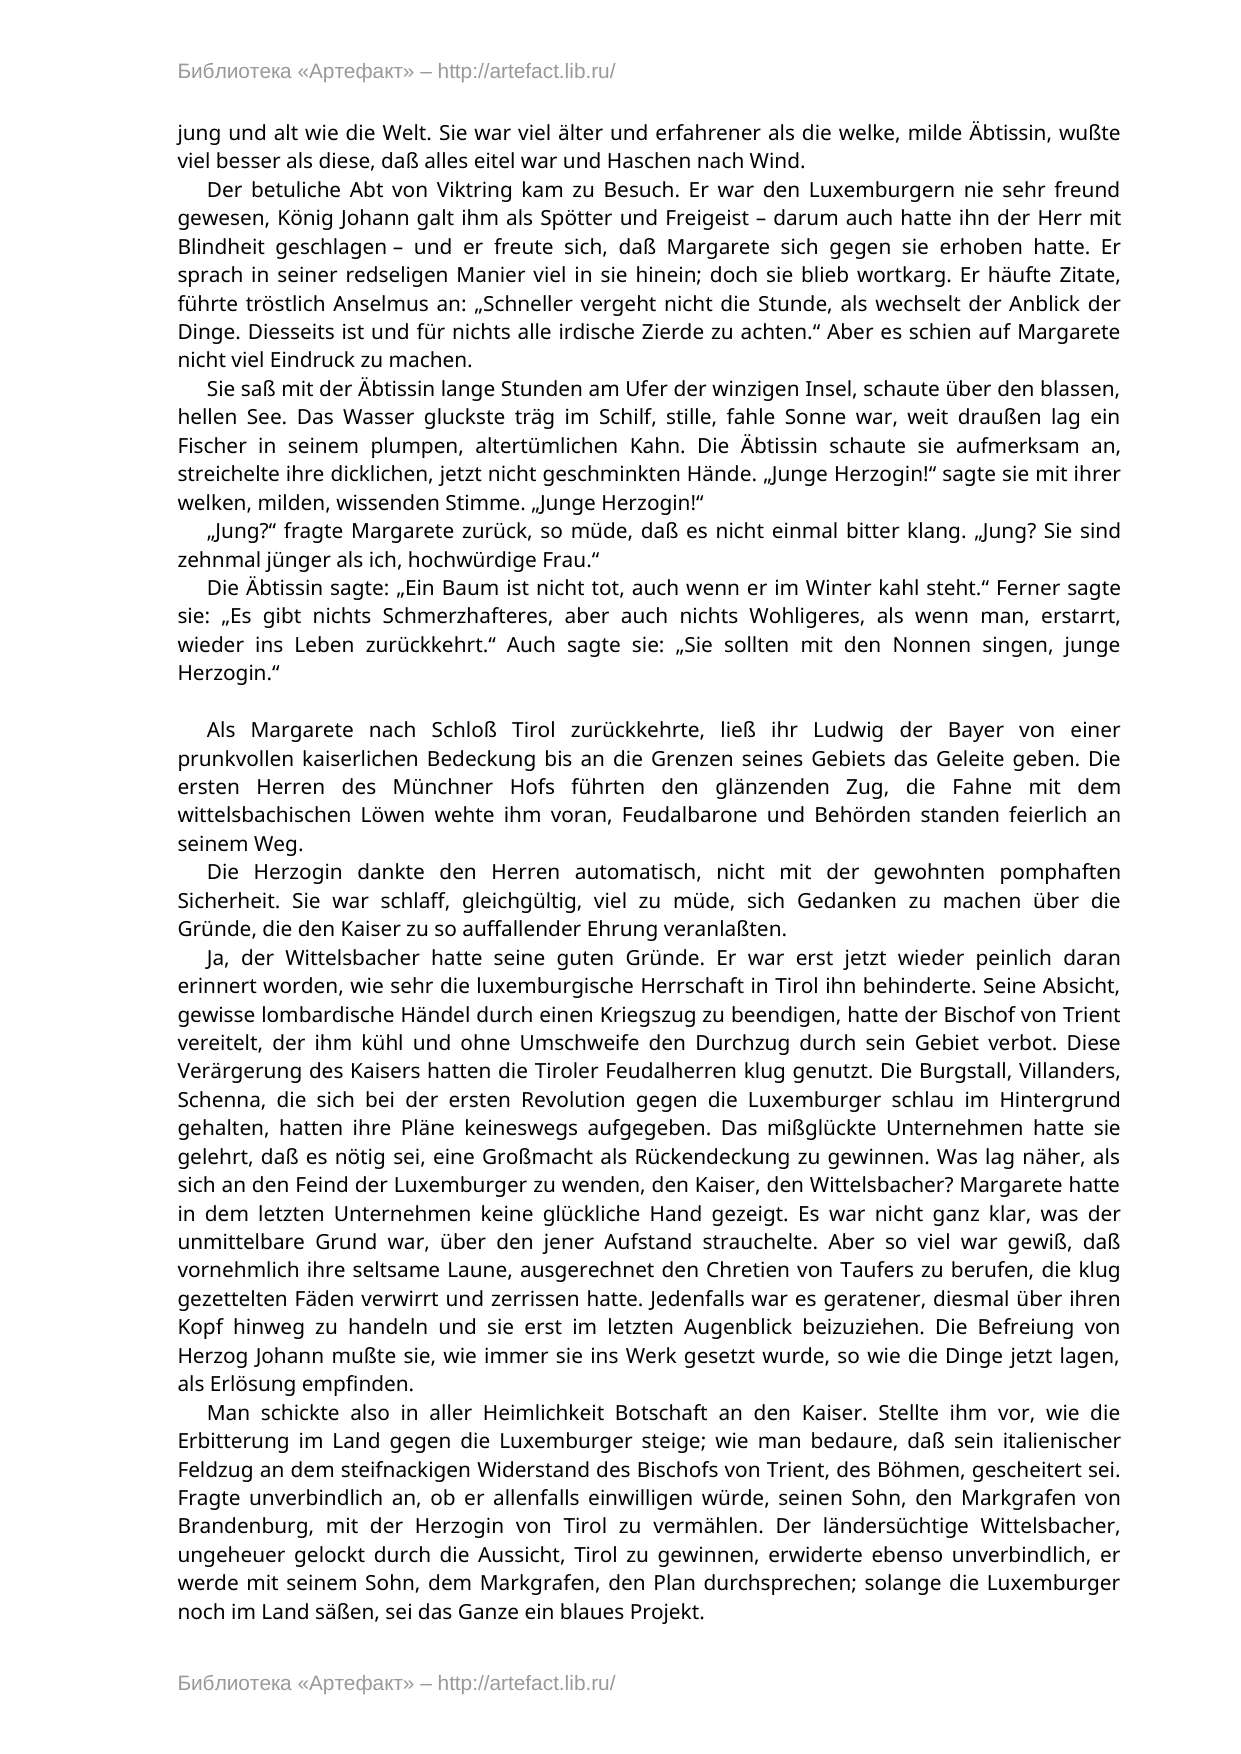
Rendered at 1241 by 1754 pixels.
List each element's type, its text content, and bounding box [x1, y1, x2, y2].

text Man schickte also in aller Heimlichkeit Botschaft an den Kaiser. Stellte ihm vor, wie die Erbitterung im Land gegen die Luxemburger steige; wie man bedaure, daß sein italienischer Feldzug an dem steifnackigen Widerstand des Bischofs von Trient, des Böhmen, gescheitert sei. Fragte unverbindlich an, ob er allenfalls einwilligen würde, seinen Sohn, den Markgrafen von Brandenburg, mit der Herzogin von Tirol zu vermählen. Der ländersüchtige Wittelsbacher, ungeheuer gelockt durch die Aussicht, Tirol zu gewinnen, erwiderte ebenso unverbindlich, er werde mit seinem Sohn, dem Markgrafen, den Plan durchsprechen; solange die Luxemburger noch im Land säßen, sei das Ganze ein blaues Projekt. [177, 1398, 1122, 1625]
text Sie saß mit der Äbtissin lange Stunden am Ufer der winzigen Insel, schaute über den blassen, hellen See. Das Wasser gluckste träg im Schilf, stille, fahle Sonne war, weit draußen lag ein Fischer in seinem plumpen, altertümlichen Kahn. Die Äbtissin schaute sie aufmerksam an, streichelte ihre dicklichen, jetzt nicht geschminkten Hände. „Junge Herzogin!“ sagte sie mit ihrer welken, milden, wissenden Stimme. „Junge Herzogin!“ [177, 374, 1122, 516]
text Die Äbtissin sagte: „Ein Baum ist nicht tot, auch wenn er im Winter kahl steht.“ Ferner sagte sie: „Es gibt nichts Schmerzhafteres, aber auch nichts Wohligeres, als wenn man, erstarrt, wieder ins Leben zurückkehrt.“ Auch sagte sie: „Sie sollten mit den Nonnen singen, junge Herzogin.“ [177, 573, 1122, 687]
text Die Herzogin dankte den Herren automatisch, nicht mit der gewohnten pomphaften Sicherheit. Sie war schlaff, gleichgültig, viel zu müde, sich Gedanken zu machen über die Gründe, die den Kaiser zu so auffallender Ehrung veranlaßten. [177, 857, 1122, 943]
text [177, 118, 1122, 175]
text Als Margarete nach Schloß Tirol zurückkehrte, ließ ihr Ludwig der Bayer von einer prunkvollen kaiserlichen Bedeckung bis an die Grenzen seines Gebiets das Geleite geben. Die ersten Herren des Münchner Hofs führten den glänzenden Zug, die Fahne mit dem wittelsbachischen Löwen wehte ihm voran, Feudalbarone und Behörden standen feierlich an seinem Weg. [177, 715, 1122, 857]
text Der betuliche Abt von Viktring kam zu Besuch. Er war den Luxemburgern nie sehr freund gewesen, König Johann galt ihm als Spötter und Freigeist – darum auch hatte ihn der Herr mit Blindheit geschlagen – und er freute sich, daß Margarete sich gegen sie erhoben hatte. Er sprach in seiner redseligen Manier viel in sie hinein; doch sie blieb wortkarg. Er häufte Zitate, führte tröstlich Anselmus an: „Schneller vergeht nicht die Stunde, als wechselt der Anblick der Dinge. Diesseits ist und für nichts alle irdische Zierde zu achten.“ Aber es schien auf Margarete nicht viel Eindruck zu machen. [177, 175, 1122, 374]
text „Jung?“ fragte Margarete zurück, so müde, daß es nicht einmal bitter klang. „Jung? Sie sind zehnmal jünger als ich, hochwürdige Frau.“ [177, 516, 1122, 573]
text Ja, der Wittelsbacher hatte seine guten Gründe. Er war erst jetzt wieder peinlich daran erinnert worden, wie sehr die luxemburgische Herrschaft in Tirol ihn behinderte. Seine Absicht, gewisse lombardische Händel durch einen Kriegszug zu beendigen, hatte der Bischof von Trient vereitelt, der ihm kühl und ohne Umschweife den Durchzug durch sein Gebiet verbot. Diese Verärgerung des Kaisers hatten die Tiroler Feudalherren klug genutzt. Die Burgstall, Villanders, Schenna, die sich bei der ersten Revolution gegen die Luxemburger schlau im Hintergrund gehalten, hatten ihre Pläne keineswegs aufgegeben. Das mißglückte Unternehmen hatte sie gelehrt, daß es nötig sei, eine Großmacht als Rückendeckung zu gewinnen. Was lag näher, als sich an den Feind der Luxemburger zu wenden, den Kaiser, den Wittelsbacher? Margarete hatte in dem letzten Unternehmen keine glückliche Hand gezeigt. Es war nicht ganz klar, was der unmittelbare Grund war, über den jener Aufstand strauchelte. Aber so viel war gewiß, daß vornehmlich ihre seltsame Laune, ausgerechnet den Chretien von Taufers zu berufen, die klug gezettelten Fäden verwirrt und zerrissen hatte. Jedenfalls war es geratener, diesmal über ihren Kopf hinweg zu handeln und sie erst im letzten Augenblick beizuziehen. Die Befreiung von Herzog Johann mußte sie, wie immer sie ins Werk gesetzt wurde, so wie die Dinge jetzt lagen, als Erlösung empfinden. [177, 943, 1122, 1398]
